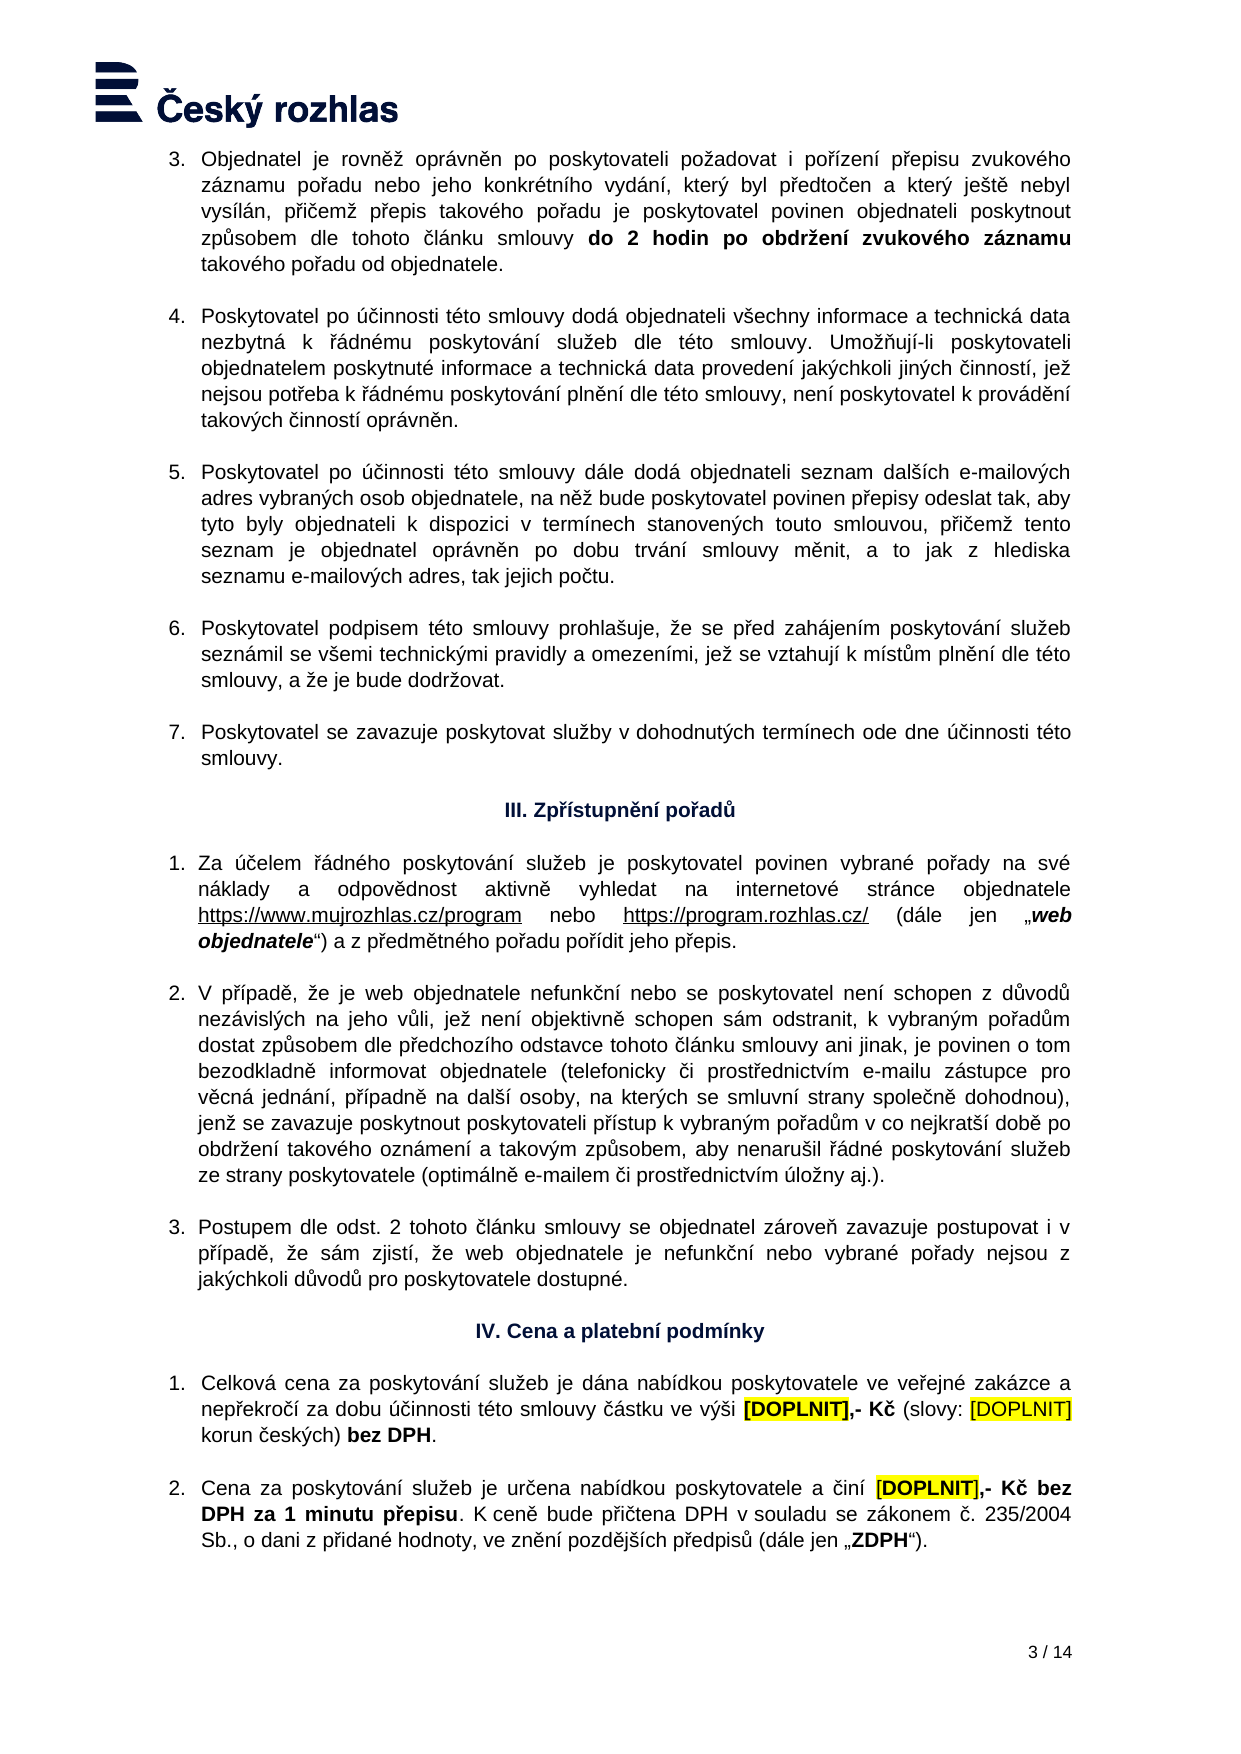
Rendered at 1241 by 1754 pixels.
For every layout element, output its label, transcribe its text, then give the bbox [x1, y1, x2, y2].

text 3. Postupem dle odst. 2 tohoto článku smlouvy se objednatel zároveň zavazuje postupovat i v případě, že sám zjistí, že web objednatele je nefunkční nebo vybrané pořady nejsou z jakýchkoli důvodů pro poskytovatele dostupné. [168, 1214, 1072, 1292]
list Celková cena za poskytování služeb je dána nabídkou poskytovatele ve veřejné zakázce a nepřekročí za dobu účinnosti této smlouvy částku ve výši [DOPLNIT],- Kč (slovy: [DOPLNIT] korun českých) bez DPH. [168, 1370, 1072, 1448]
picture [95, 62, 398, 128]
subtitle Zpřístupnění pořadů [168, 797, 1072, 823]
list Poskytovatel po účinnosti této smlouvy dále dodá objednateli seznam dalších e-mailových adres vybraných osob objednatele, na něž bude poskytovatel povinen přepisy odeslat tak, aby tyto byly objednateli k dispozici v termínech stanovených touto smlouvou, přičemž tento seznam je objednatel oprávněn po dobu trvání smlouvy měnit, a to jak z hlediska seznamu e-mailových adres, tak jejich počtu. [168, 458, 1072, 589]
list Poskytovatel podpisem této smlouvy prohlašuje, že se před zahájením poskytování služeb seznámil se všemi technickými pravidly a omezeními, jež se vztahují k místům plnění dle této smlouvy, a že je bude dodržovat. [168, 615, 1072, 693]
list Poskytovatel po účinnosti této smlouvy dodá objednateli všechny informace a technická data nezbytná k řádnému poskytování služeb dle této smlouvy. Umožňují-li poskytovateli objednatelem poskytnuté informace a technická data provedení jakýchkoli jiných činností, jež nejsou potřeba k řádnému poskytování plnění dle této smlouvy, není poskytovatel k provádění takových činností oprávněn. [168, 302, 1072, 432]
text 2. V případě, že je web objednatele nefunkční nebo se poskytovatel není schopen z důvodů nezávislých na jeho vůli, jež není objektivně schopen sám odstranit, k vybraným pořadům dostat způsobem dle předchozího odstavce tohoto článku smlouvy ani jinak, je povinen o tom bezodkladně informovat objednatele (telefonicky či prostřednictvím e-mailu zástupce pro věcná jednání, případně na další osoby, na kterých se smluvní strany společně dohodnou), jenž se zavazuje poskytnout poskytovateli přístup k vybraným pořadům v co nejkratší době po obdržení takového oznámení a takovým způsobem, aby nenarušil řádné poskytování služeb ze strany poskytovatele (optimálně e-mailem či prostřednictvím úložny aj.). [168, 979, 1072, 1188]
list Cena za poskytování služeb je určena nabídkou poskytovatele a činí [DOPLNIT],- Kč bez DPH za 1 minutu přepisu. K ceně bude přičtena DPH v souladu se zákonem č. 235/2004 Sb., o dani z přidané hodnoty, ve znění pozdějších předpisů (dále jen „ZDPH“). [168, 1474, 1072, 1552]
subtitle Cena a platební podmínky [168, 1318, 1072, 1344]
list Objednatel je rovněž oprávněn po poskytovateli požadovat i pořízení přepisu zvukového záznamu pořadu nebo jeho konkrétního vydání, který byl předtočen a který ještě nebyl vysílán, přičemž přepis takového pořadu je poskytovatel povinen objednateli poskytnout způsobem dle tohoto článku smlouvy do 2 hodin po obdržení zvukového záznamu takového pořadu od objednatele. [168, 146, 1072, 276]
text 1. Za účelem řádného poskytování služeb je poskytovatel povinen vybrané pořady na své náklady a odpovědnost aktivně vyhledat na internetové stránce objednatele https://www.mujrozhlas.cz/program nebo https://program.rozhlas.cz/ (dále jen „web objednatele“) a z předmětného pořadu pořídit jeho přepis. [168, 849, 1072, 953]
list Poskytovatel se zavazuje poskytovat služby v dohodnutých termínech ode dne účinnosti této smlouvy. [168, 719, 1072, 771]
